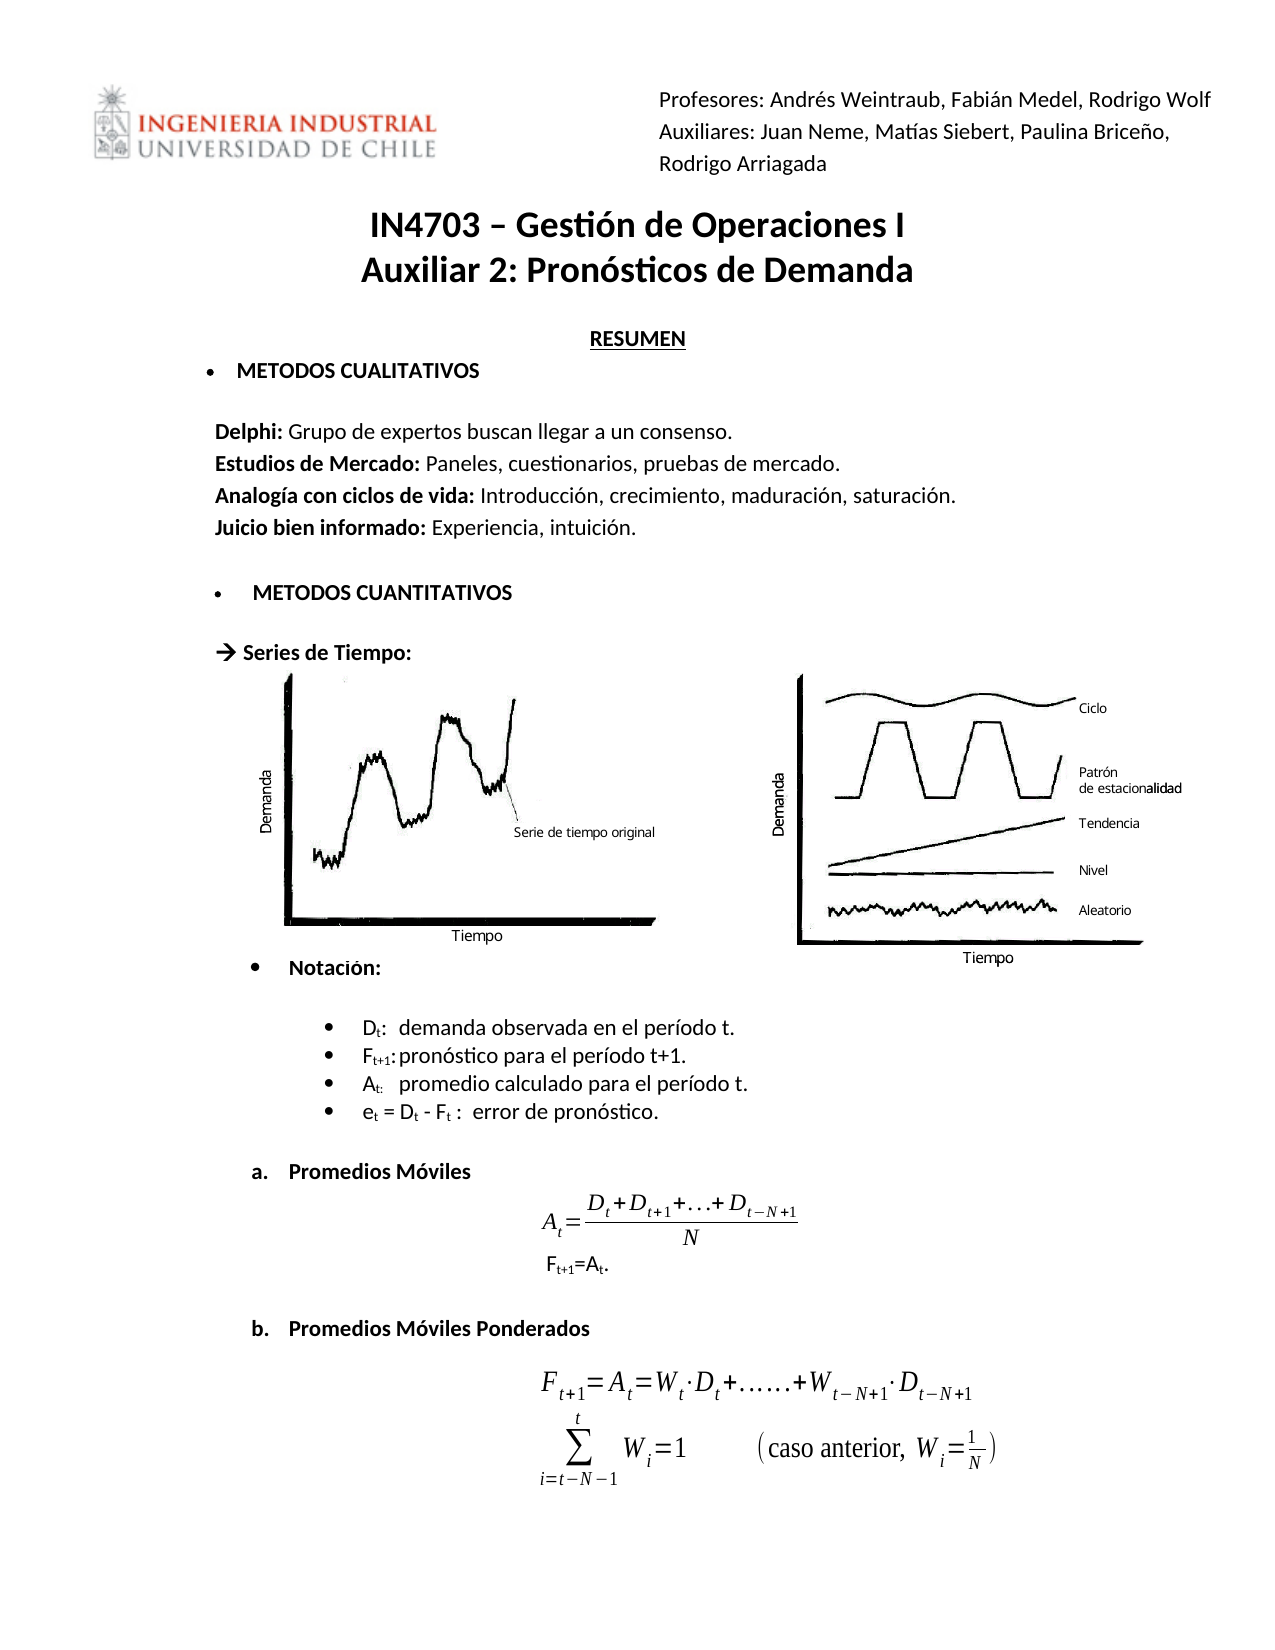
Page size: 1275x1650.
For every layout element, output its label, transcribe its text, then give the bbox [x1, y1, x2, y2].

list At: promedio calculado para el período t. [325, 1069, 1098, 1097]
list Promedios Móviles [251, 1157, 1098, 1185]
list Dt: demanda observada en el período t. [325, 1013, 1098, 1041]
text Series de Tiempo: [215, 638, 1098, 666]
text Ft+1=At. [475, 1249, 1098, 1278]
list METODOS CUALITATIVOS [207, 357, 1098, 385]
text Juicio bien informado: Experiencia, intuición. [215, 513, 1098, 541]
text Delphi: Grupo de expertos buscan llegar a un consenso. [215, 417, 1098, 445]
text IN4703 – Gestión de Operaciones I [177, 201, 1098, 246]
text RESUMEN [177, 324, 1098, 352]
list et = Dt - Ft : error de pronóstico. [325, 1097, 1098, 1125]
list Notación: [251, 953, 1098, 981]
list METODOS CUANTITATIVOS [215, 578, 1098, 606]
text Auxiliar 2: Pronósticos de Demanda [177, 246, 1098, 292]
text Analogía con ciclos de vida: Introducción, crecimiento, maduración, saturación. [215, 481, 1098, 509]
list Promedios Móviles Ponderados [251, 1314, 1098, 1342]
list Ft+1: pronóstico para el período t+1. [325, 1041, 1098, 1069]
picture [87, 83, 443, 165]
text Estudios de Mercado: Paneles, cuestionarios, pruebas de mercado. [215, 449, 1098, 477]
